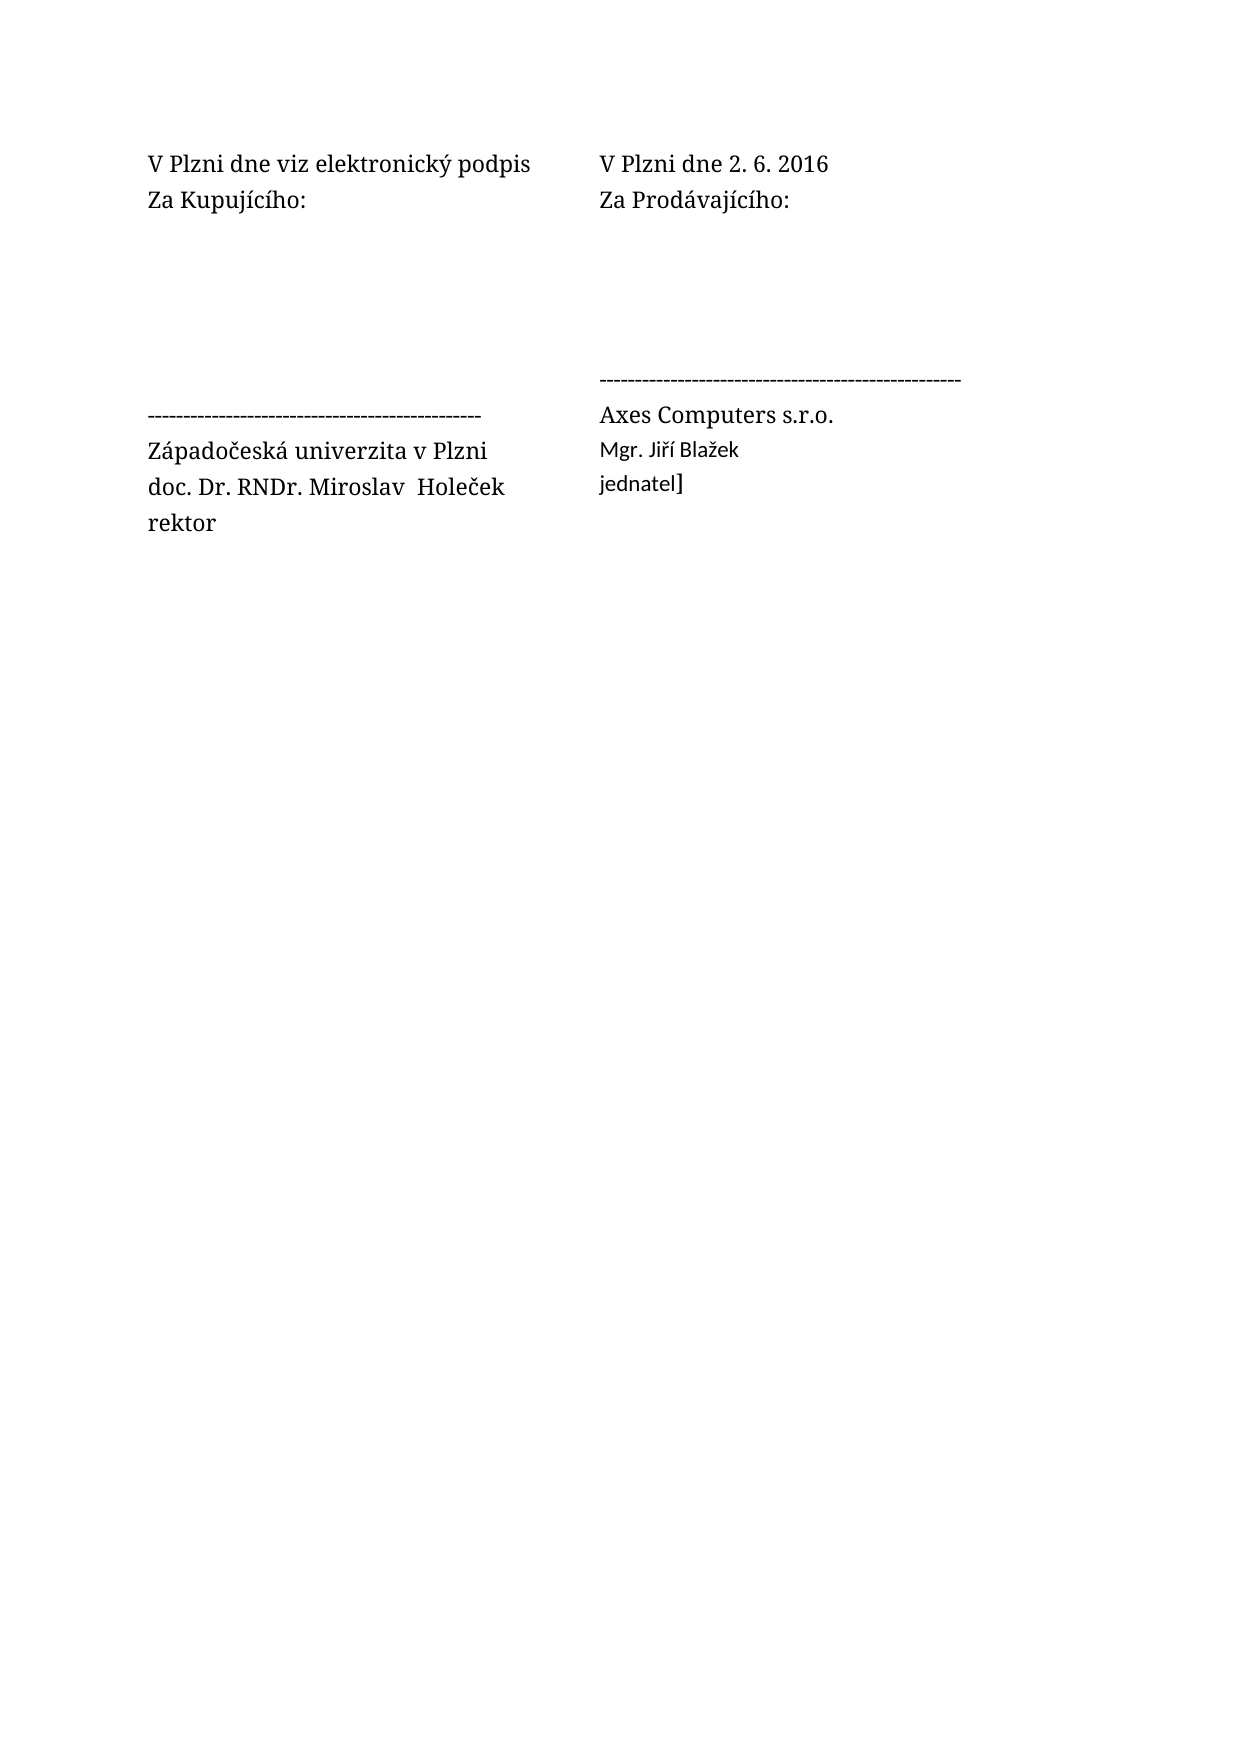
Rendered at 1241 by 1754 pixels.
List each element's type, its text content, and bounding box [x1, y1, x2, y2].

table_header V Plzni dne 2. 6. 2016 Za Prodávajícího: --------------------------------------------------- Axes Computers s.r.o. Mgr. Jiří Blažek jednatel] [588, 148, 1040, 542]
table_header V Plzni dne viz elektronický podpis Za Kupujícího: ----------------------------------------------- Západočeská univerzita v Plzni doc. Dr. RNDr. Miroslav Holeček rektor [136, 148, 588, 542]
